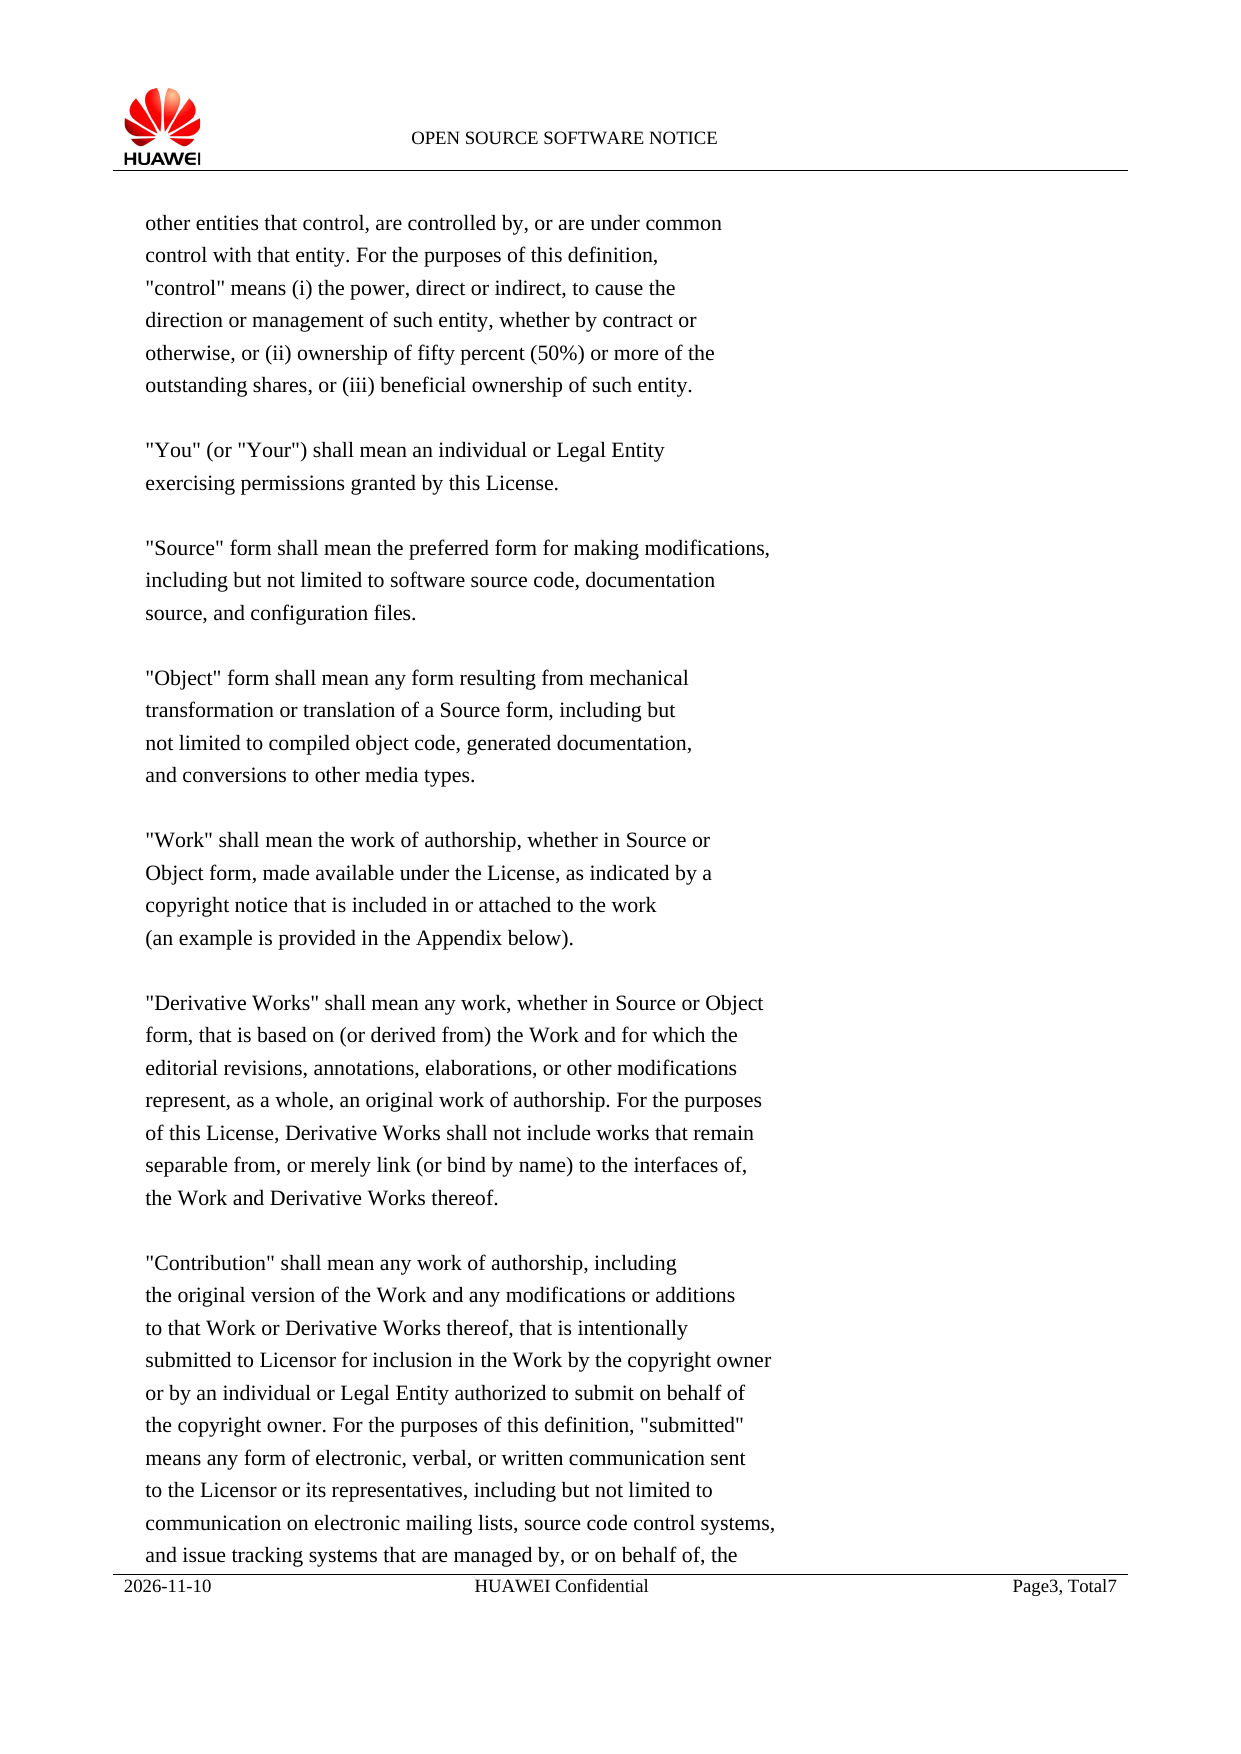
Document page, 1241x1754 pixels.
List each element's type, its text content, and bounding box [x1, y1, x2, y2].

picture [124, 88, 201, 165]
